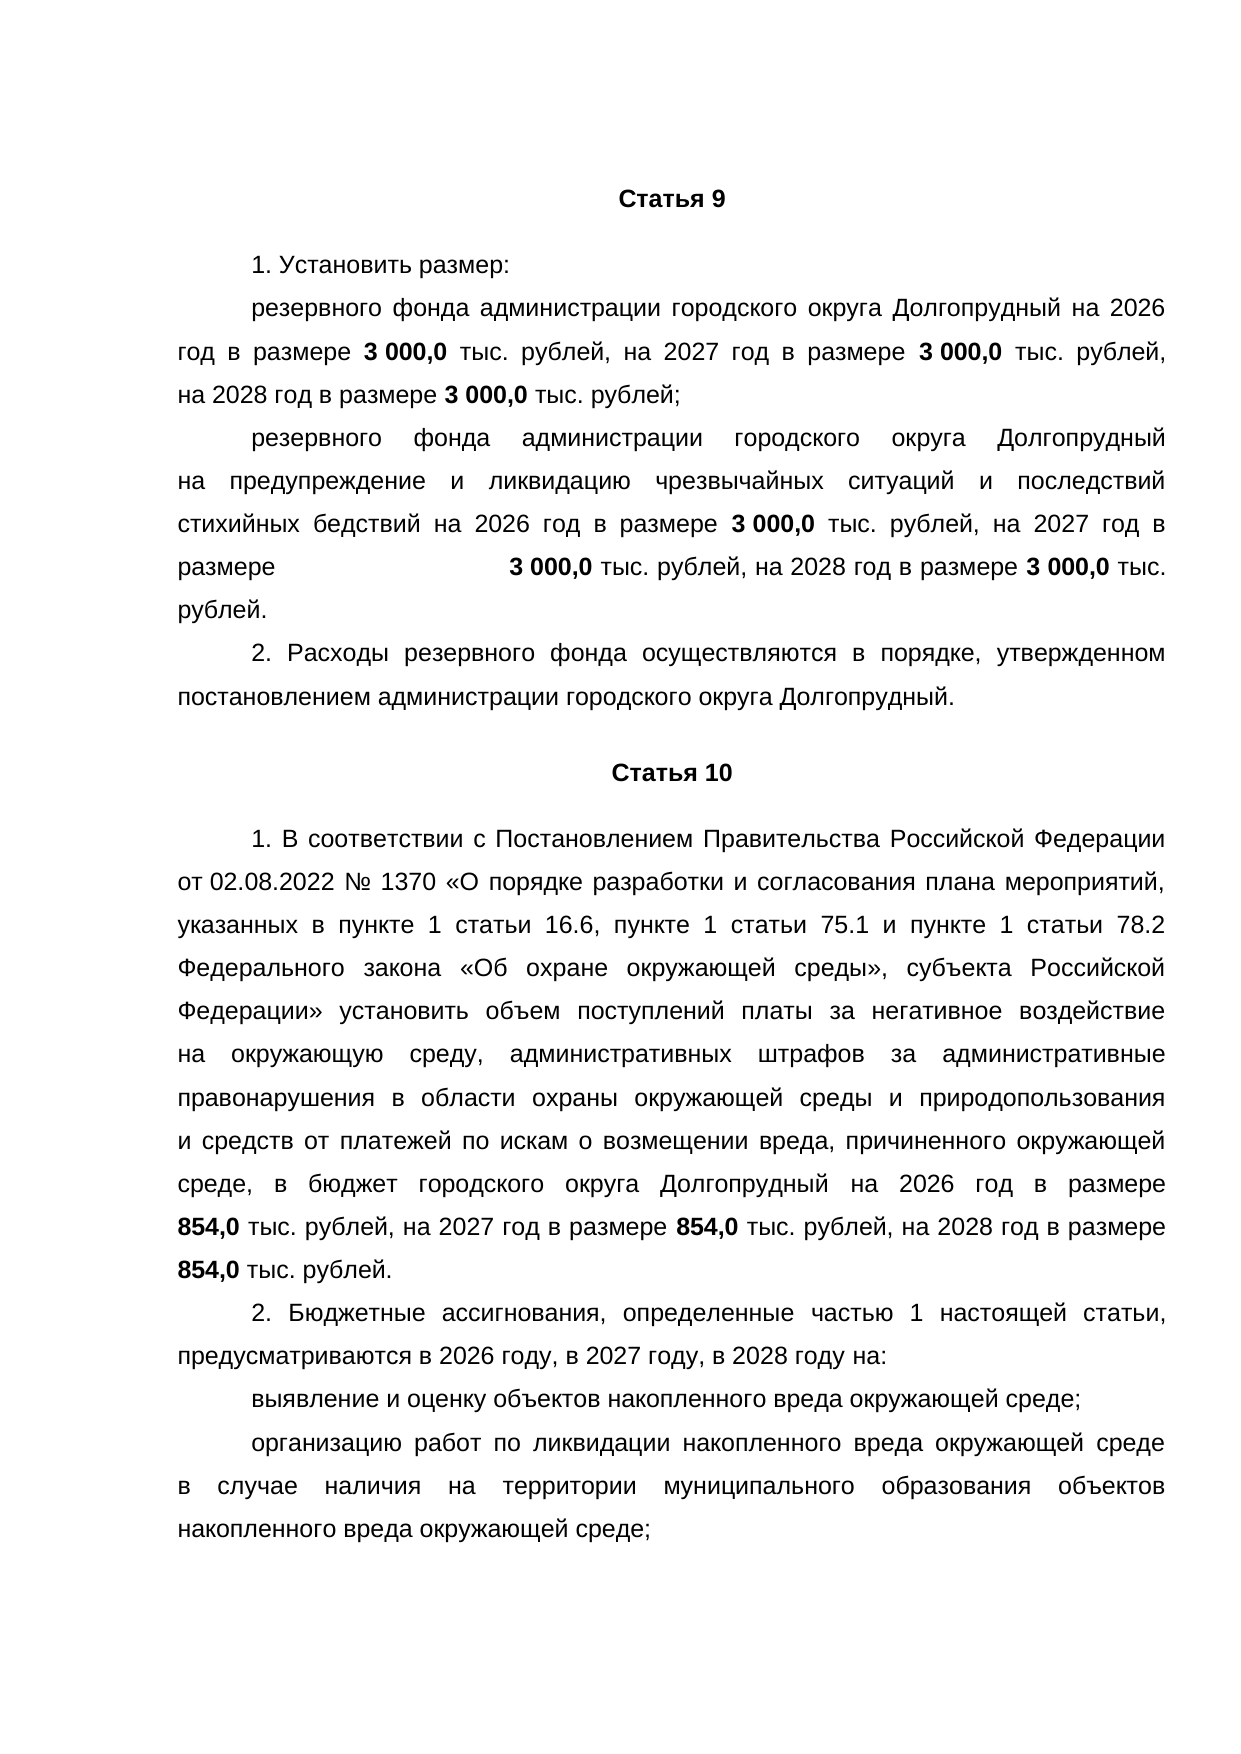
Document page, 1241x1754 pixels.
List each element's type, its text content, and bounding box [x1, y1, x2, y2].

text 1. Установить размер: [177, 250, 1167, 279]
text организацию работ по ликвидации накопленного вреда окружающей среде в случае наличия на территории муниципального образования объектов накопленного вреда окружающей среде; [177, 1427, 1167, 1542]
text Статья 9 [177, 184, 1167, 213]
text резервного фонда администрации городского округа Долгопрудный на 2026 год в размере 3 000,0 тыс. рублей, на 2027 год в размере 3 000,0 тыс. рублей, на 2028 год в размере 3 000,0 тыс. рублей; [177, 293, 1167, 408]
text 1. В соответствии с Постановлением Правительства Российской Федерации от 02.08.2022 № 1370 «О порядке разработки и согласования плана мероприятий, указанных в пункте 1 статьи 16.6, пункте 1 статьи 75.1 и пункте 1 статьи 78.2 Федерального закона «Об охране окружающей среды», субъекта Российской Федерации» установить объем поступлений платы за негативное воздействие на окружающую среду, административных штрафов за административные правонарушения в области охраны окружающей среды и природопользования и средств от платежей по искам о возмещении вреда, причиненного окружающей среде, в бюджет городского округа Долгопрудный на 2026 год в размере 854,0 тыс. рублей, на 2027 год в размере 854,0 тыс. рублей, на 2028 год в размере 854,0 тыс. рублей. [177, 824, 1167, 1284]
text 2. Бюджетные ассигнования, определенные частью 1 настоящей статьи, предусматриваются в 2026 году, в 2027 году, в 2028 году на: [177, 1298, 1167, 1370]
text Статья 10 [177, 758, 1167, 786]
text выявление и оценку объектов накопленного вреда окружающей среде; [177, 1384, 1167, 1413]
text 2. Расходы резервного фонда осуществляются в порядке, утвержденном постановлением администрации городского округа Долгопрудный. [177, 638, 1167, 710]
text резервного фонда администрации городского округа Долгопрудный на предупреждение и ликвидацию чрезвычайных ситуаций и последствий стихийных бедствий на 2026 год в размере 3 000,0 тыс. рублей, на 2027 год в размере 3 000,0 тыс. рублей, на 2028 год в размере 3 000,0 тыс. рублей. [177, 423, 1167, 624]
